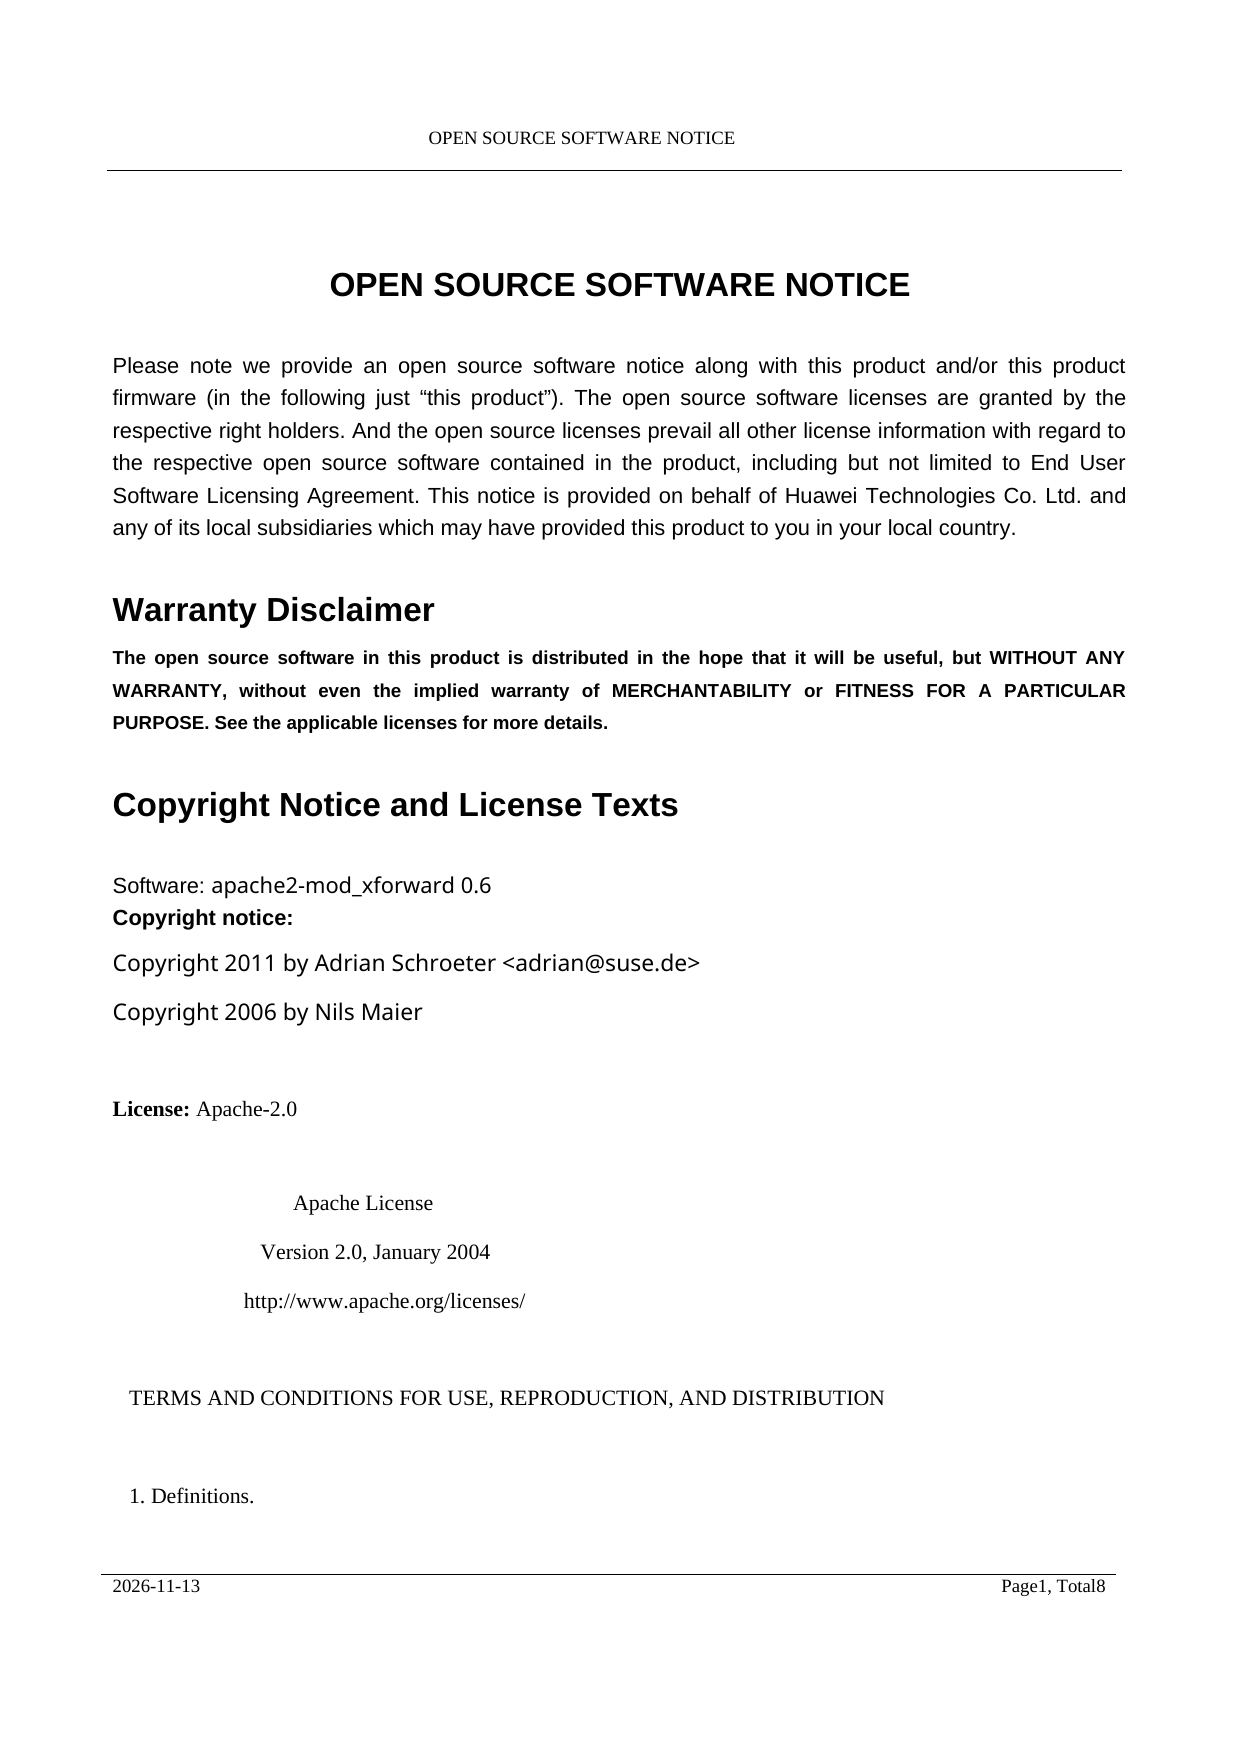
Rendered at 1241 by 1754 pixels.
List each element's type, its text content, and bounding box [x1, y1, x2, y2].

text OPEN SOURCE SOFTWARE NOTICE [112, 251, 1128, 316]
text Please note we provide an open source software notice along with this product and/or this product firmware (in the following just “this product”). The open source software licenses are granted by the respective right holders. And the open source licenses prevail all other license information with regard to the respective open source software contained in the product, including but not limited to End User Software Licensing Agreement. This notice is provided on behalf of Huawei Technologies Co. Ltd. and any of its local subsidiaries which may have provided this product to you in your local country. [112, 349, 1128, 544]
text Warranty Disclaimer [112, 576, 1128, 641]
text Copyright notice: [112, 901, 1128, 934]
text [112, 1138, 1128, 1512]
text The open source software in this product is distributed in the hope that it will be useful, but WITHOUT ANY WARRANTY, without even the implied warranty of MERCHANTABILITY or FITNESS FOR A PARTICULAR PURPOSE. See the applicable licenses for more details. [112, 641, 1128, 739]
text Copyright Notice and License Texts [112, 771, 1128, 836]
text License: Apache-2.0 [112, 1093, 1128, 1125]
text Copyright 2011 by Adrian Schroeter <adrian@suse.de> Copyright 2006 by Nils Maier [112, 947, 1128, 1077]
text Software: apache2-mod_xforward 0.6 [112, 869, 1128, 901]
